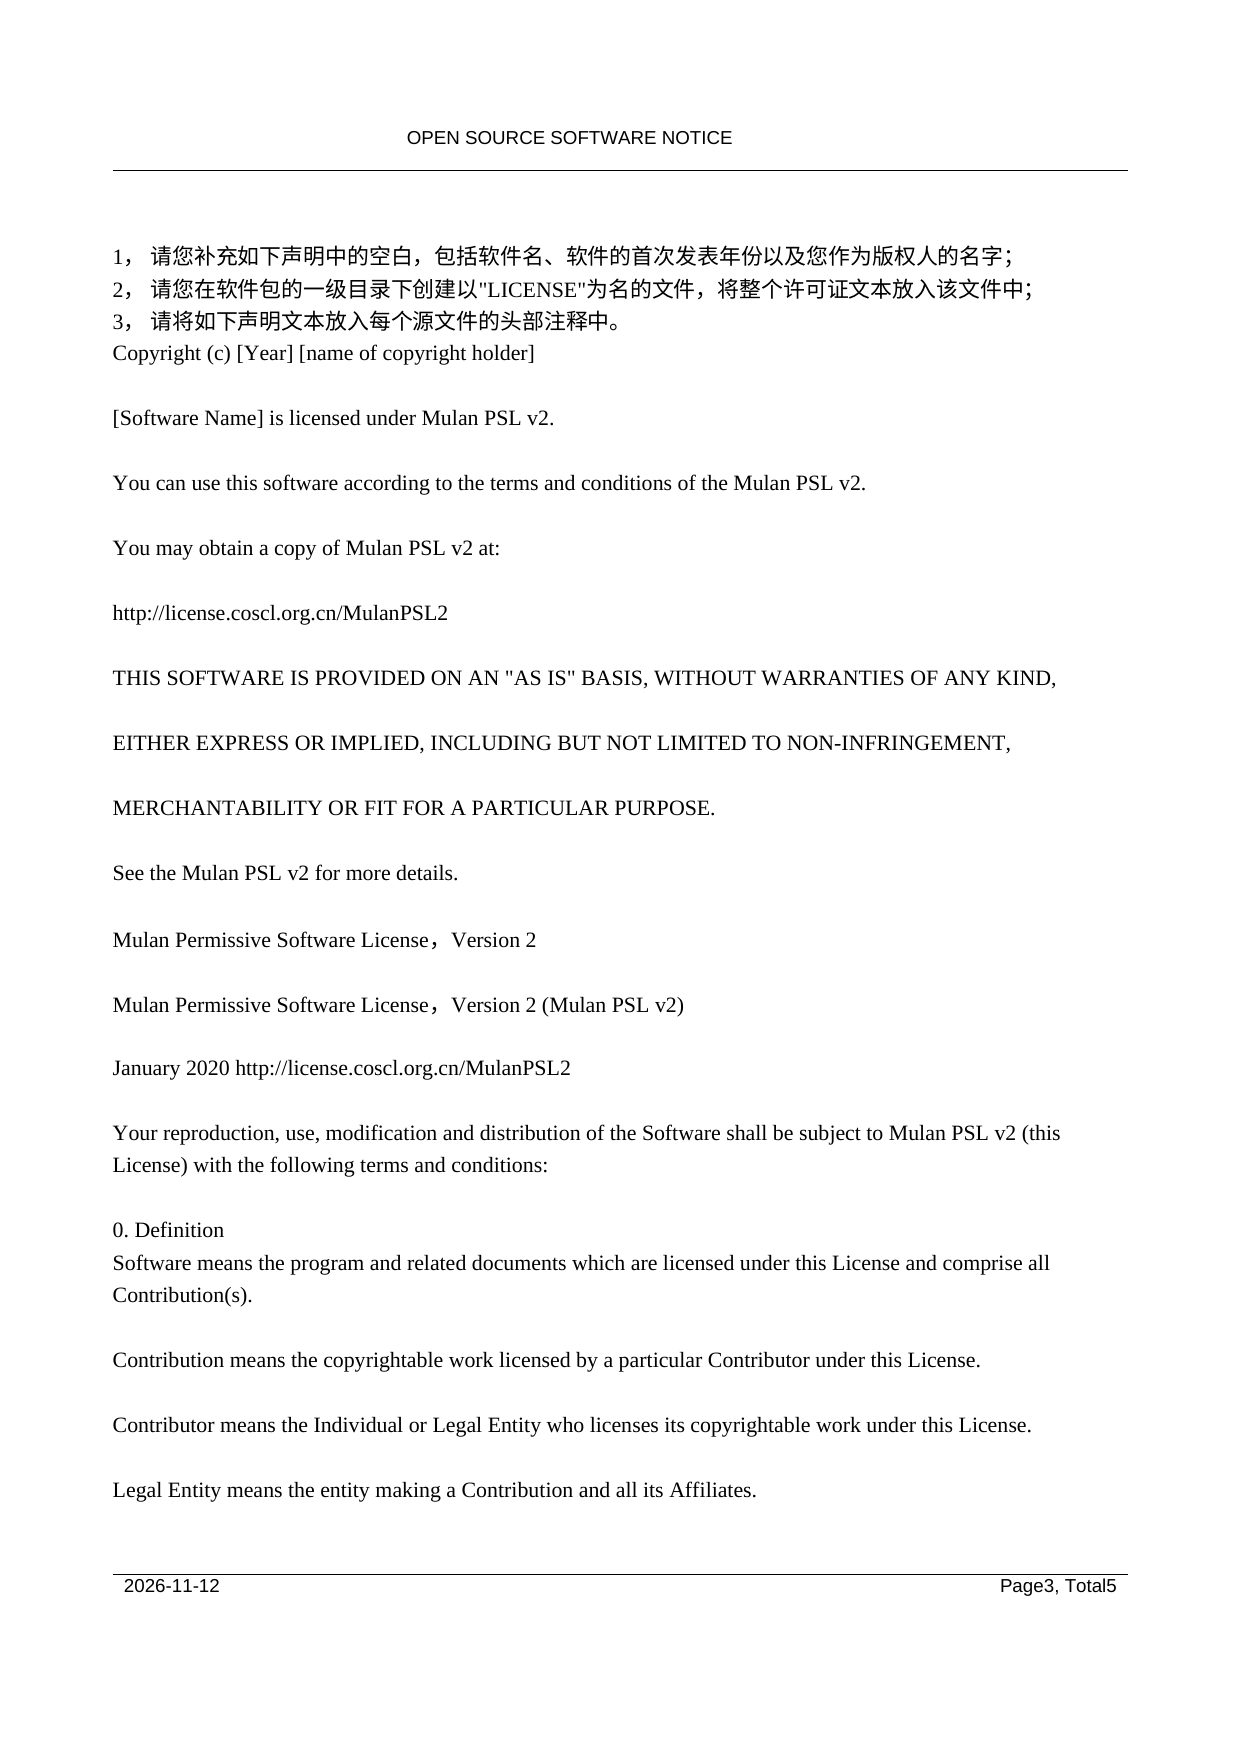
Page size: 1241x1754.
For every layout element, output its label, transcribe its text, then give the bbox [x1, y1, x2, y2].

text 3， 请将如下声明文本放入每个源文件的头部注释中。 [112, 304, 1128, 336]
text 1， 请您补充如下声明中的空白，包括软件名、软件的首次发表年份以及您作为版权人的名字； [112, 239, 1128, 271]
text Contribution means the copyrightable work licensed by a particular Contributor under this License. [112, 1344, 1128, 1376]
text THIS SOFTWARE IS PROVIDED ON AN "AS IS" BASIS, WITHOUT WARRANTIES OF ANY KIND, [112, 661, 1128, 694]
text MERCHANTABILITY OR FIT FOR A PARTICULAR PURPOSE. [112, 791, 1128, 824]
text [Software Name] is licensed under Mulan PSL v2. [112, 401, 1128, 434]
text Copyright (c) [Year] [name of copyright holder] [112, 336, 1128, 369]
text January 2020 http://license.coscl.org.cn/MulanPSL2 [112, 1051, 1128, 1084]
text 2， 请您在软件包的一级目录下创建以"LICENSE"为名的文件，将整个许可证文本放入该文件中； [112, 271, 1128, 304]
text Mulan Permissive Software License，Version 2 [112, 921, 1128, 954]
text http://license.coscl.org.cn/MulanPSL2 [112, 596, 1128, 629]
text Your reproduction, use, modification and distribution of the Software shall be subject to Mulan PSL v2 (this License) with the following terms and conditions: [112, 1116, 1128, 1181]
text EITHER EXPRESS OR IMPLIED, INCLUDING BUT NOT LIMITED TO NON-INFRINGEMENT, [112, 726, 1128, 759]
text 0. Definition [112, 1214, 1128, 1246]
text You may obtain a copy of Mulan PSL v2 at: [112, 531, 1128, 564]
text Software means the program and related documents which are licensed under this License and comprise all Contribution(s). [112, 1246, 1128, 1311]
text Legal Entity means the entity making a Contribution and all its Affiliates. [112, 1474, 1128, 1506]
text See the Mulan PSL v2 for more details. [112, 856, 1128, 889]
text Contributor means the Individual or Legal Entity who licenses its copyrightable work under this License. [112, 1409, 1128, 1441]
text You can use this software according to the terms and conditions of the Mulan PSL v2. [112, 466, 1128, 499]
text Mulan Permissive Software License，Version 2 (Mulan PSL v2) [112, 986, 1128, 1019]
